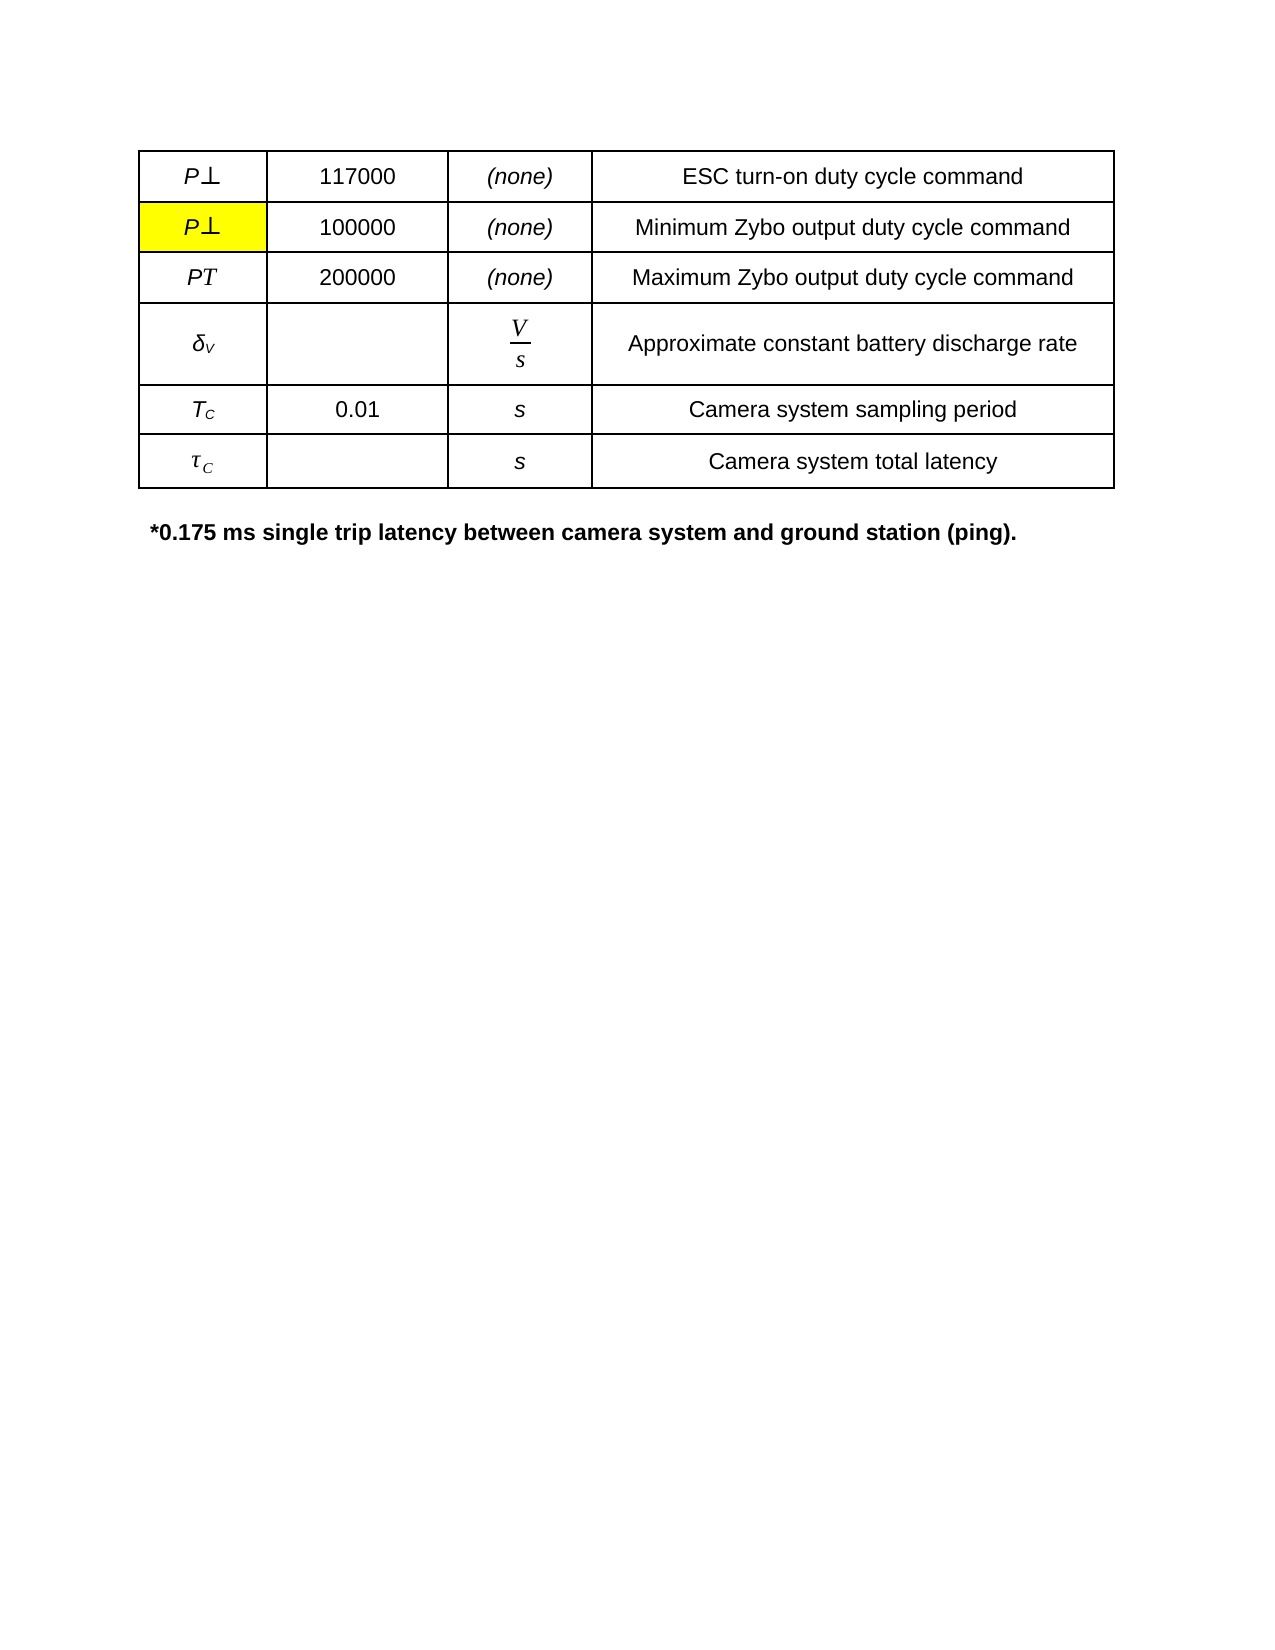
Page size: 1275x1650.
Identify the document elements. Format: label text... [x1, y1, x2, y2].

table_cell Approximate constant battery discharge rate [593, 304, 1113, 383]
table_cell (none) [449, 253, 591, 302]
table_cell 200000 [268, 253, 447, 302]
table_cell ESC turn-on duty cycle command [593, 152, 1113, 201]
table_cell P [140, 253, 266, 302]
table_cell Camera system sampling period [593, 386, 1113, 433]
table_cell s [449, 435, 591, 487]
table_cell 117000 [268, 152, 447, 201]
table_cell [449, 304, 591, 383]
table_cell P [140, 203, 266, 251]
table_cell TC [140, 386, 266, 433]
table_cell Camera system total latency [593, 435, 1113, 487]
table_cell s [449, 386, 591, 433]
table_cell 0.01 [268, 386, 447, 433]
text *0.175 ms single trip latency between camera system and ground station (ping). [150, 519, 1125, 546]
table_cell Maximum Zybo output duty cycle command [593, 253, 1113, 302]
table_cell (none) [449, 152, 591, 201]
table_cell [268, 304, 447, 383]
table_cell [268, 435, 447, 487]
table_cell P [140, 152, 266, 201]
table_cell Minimum Zybo output duty cycle command [593, 203, 1113, 251]
table_cell δV [140, 304, 266, 383]
table_cell [140, 435, 266, 487]
table_cell 100000 [268, 203, 447, 251]
table_cell (none) [449, 203, 591, 251]
